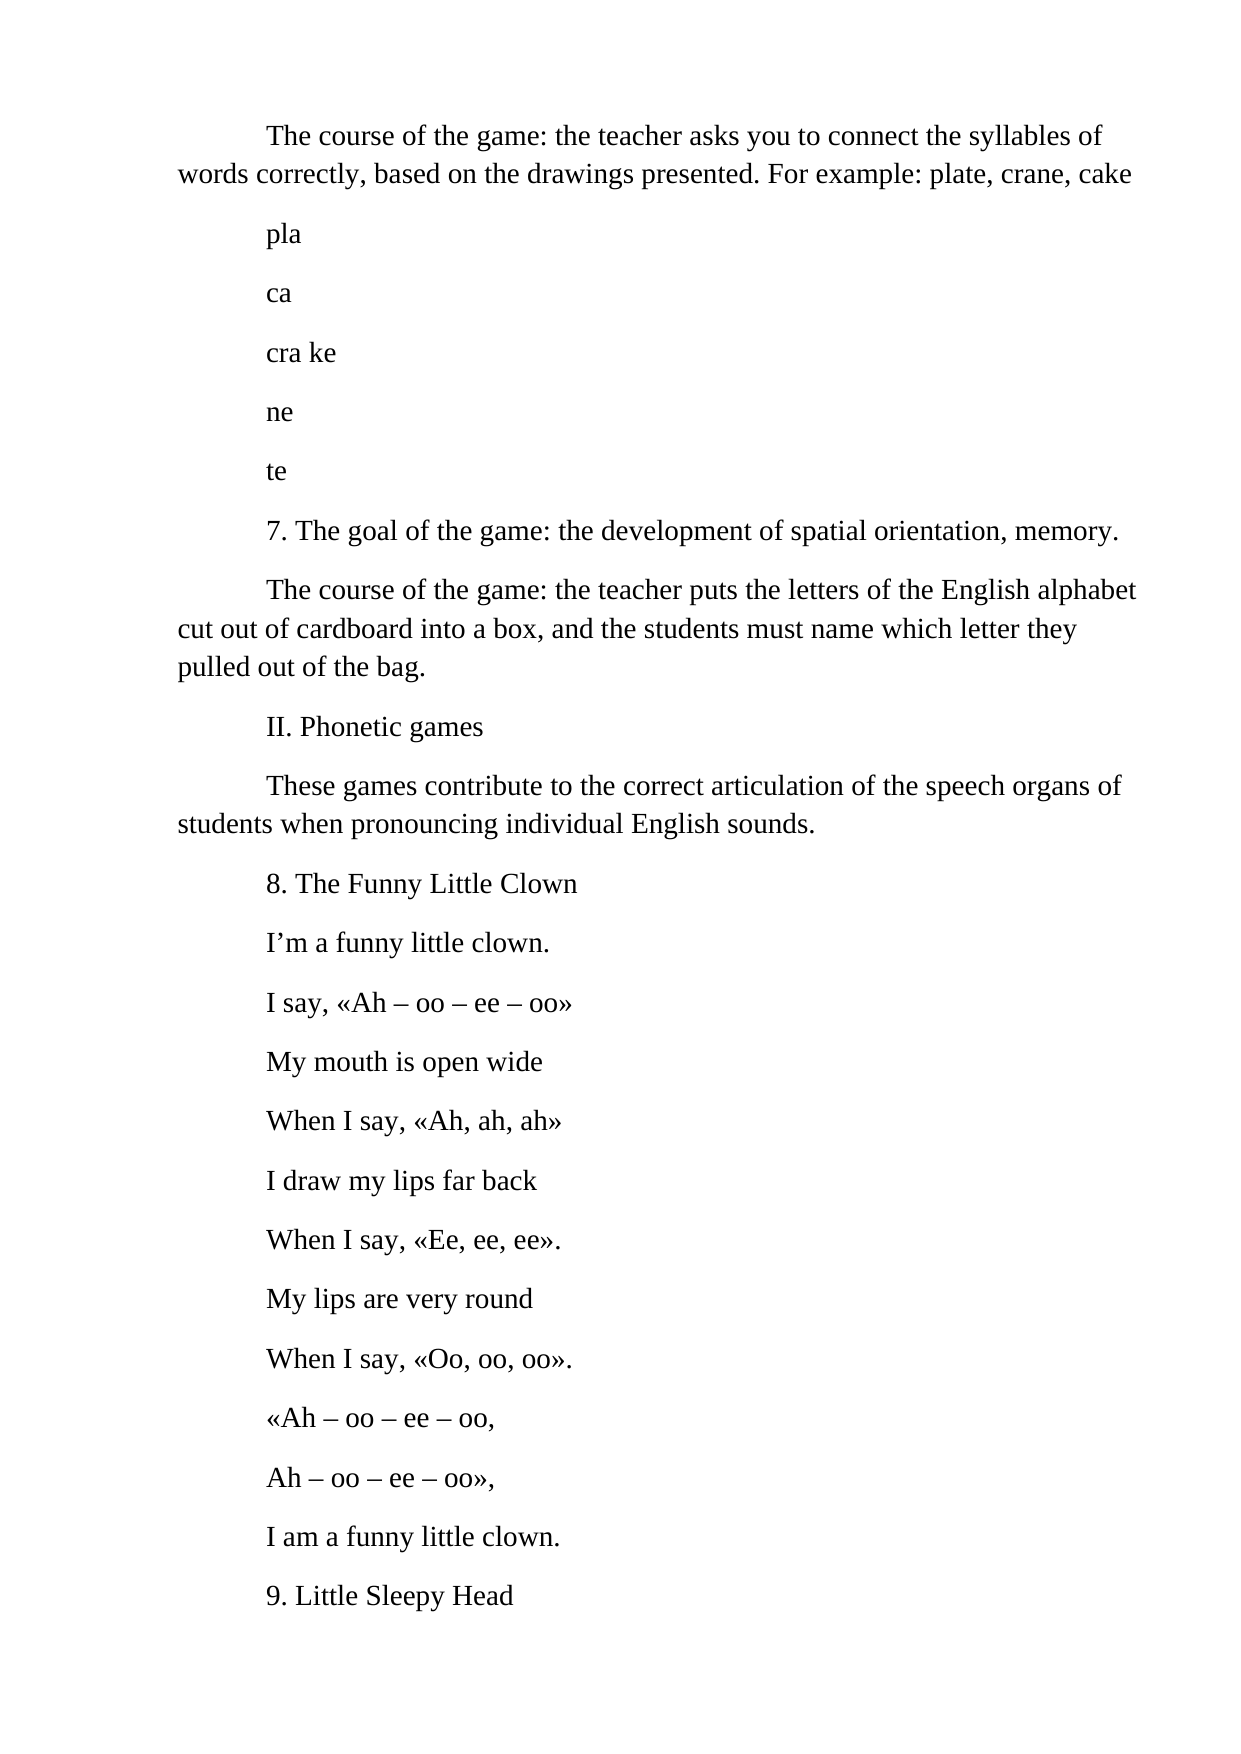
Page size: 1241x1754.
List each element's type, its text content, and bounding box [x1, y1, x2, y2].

text I am a funny little clown. [177, 1519, 1152, 1553]
text II. Phonetic games [177, 709, 1152, 742]
text 7. The goal of the game: the development of spatial orientation, memory. [177, 513, 1152, 546]
text te [177, 453, 1152, 487]
text When I say, «Ah, ah, ah» [177, 1103, 1152, 1137]
text 9. Little Sleepy Head [177, 1578, 1152, 1612]
text My mouth is open wide [177, 1044, 1152, 1078]
text The course of the game: the teacher asks you to connect the syllables of words correctly, based on the drawings presented. For example: plate, crane, cake [177, 118, 1152, 190]
text I’m a funny little clown. [177, 925, 1152, 959]
text 8. The Funny Little Clown [177, 866, 1152, 899]
text I draw my lips far back [177, 1163, 1152, 1196]
text cra ke [177, 335, 1152, 368]
text My lips are very round [177, 1282, 1152, 1315]
text When I say, «Ee, ee, ee». [177, 1222, 1152, 1256]
text ca [177, 275, 1152, 309]
text These games contribute to the correct articulation of the speech organs of students when pronouncing individual English sounds. [177, 768, 1152, 840]
text I say, «Ah – oo – ee – oo» [177, 985, 1152, 1018]
text The course of the game: the teacher puts the letters of the English alphabet cut out of cardboard into a box, and the students must name which letter they pulled out of the bag. [177, 572, 1152, 683]
text When I say, «Oo, oo, oo». [177, 1341, 1152, 1374]
text ne [177, 394, 1152, 428]
text Ah – oo – ee – oo», [177, 1460, 1152, 1493]
text «Ah – oo – ee – oo, [177, 1400, 1152, 1434]
text pla [177, 216, 1152, 249]
